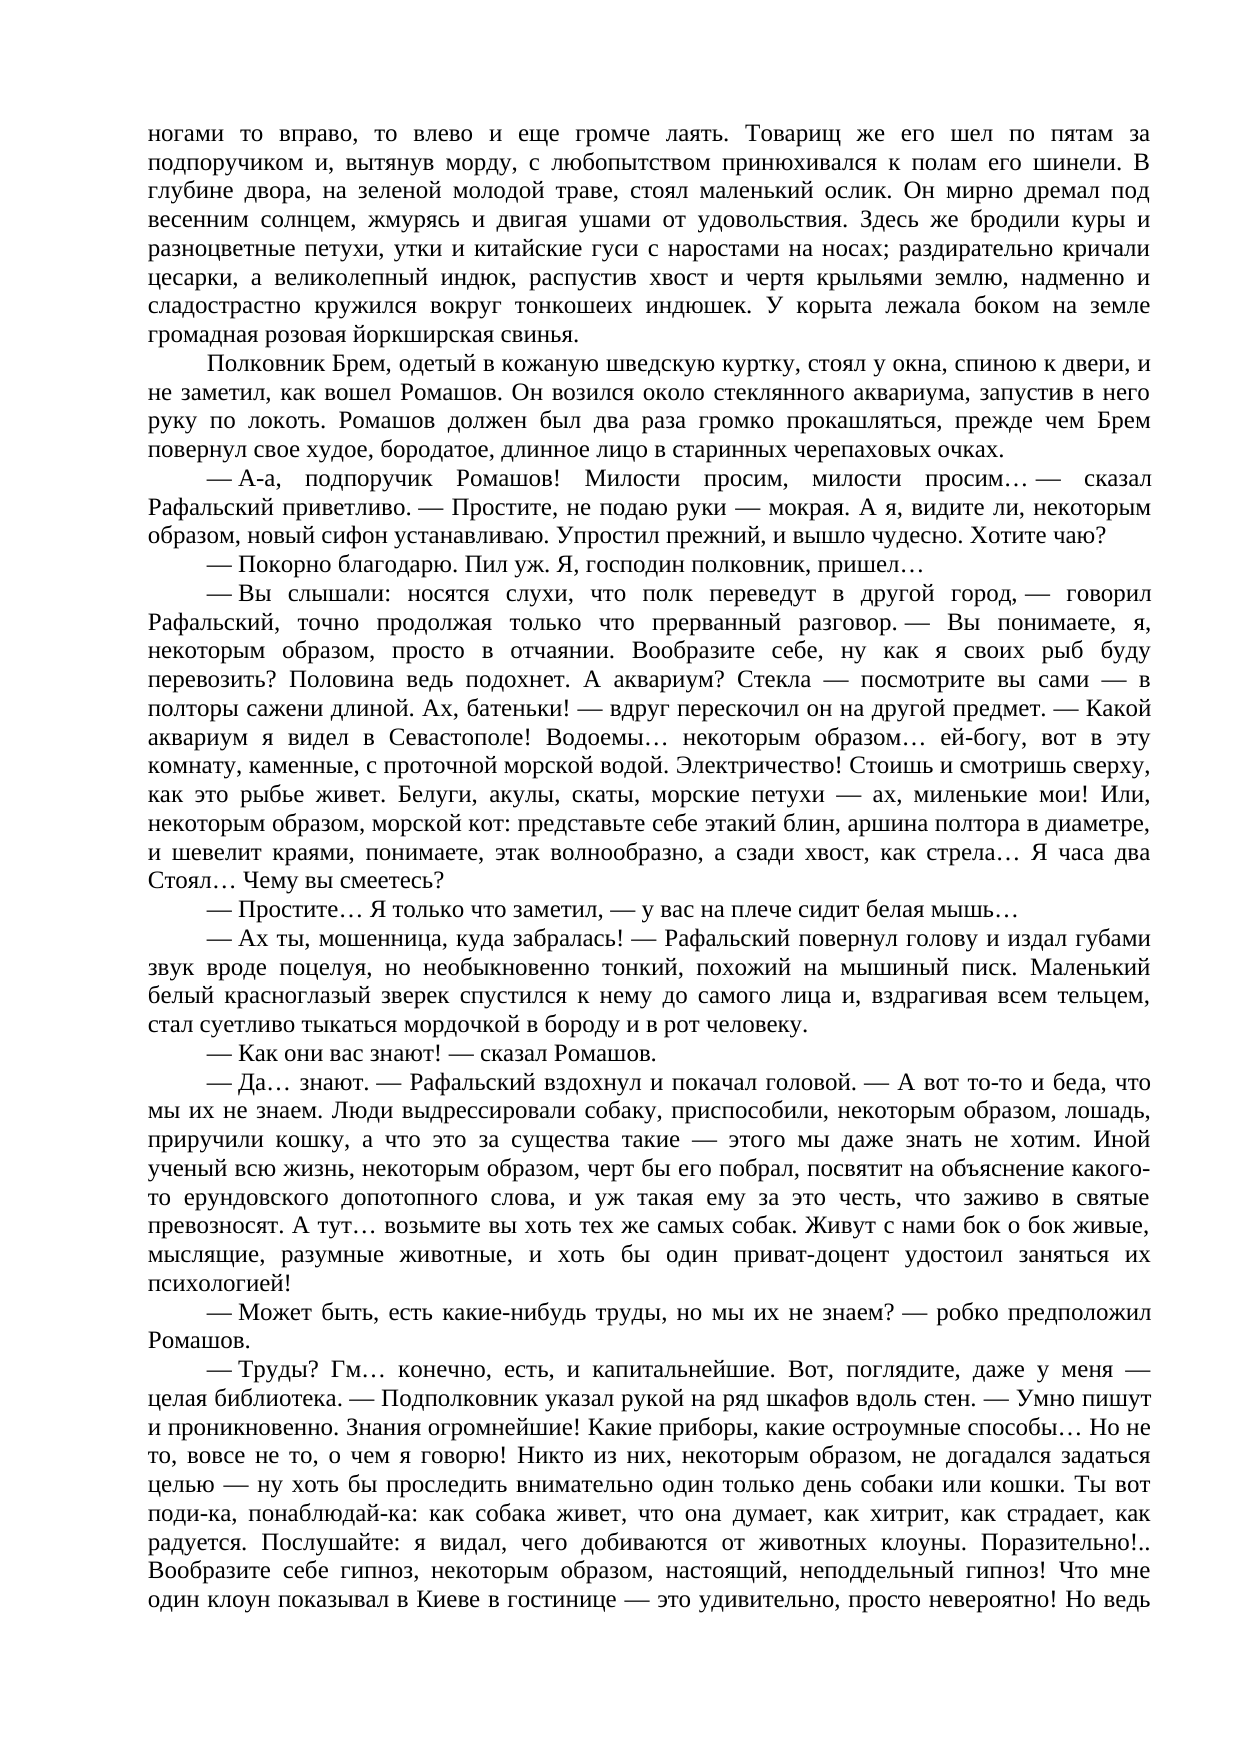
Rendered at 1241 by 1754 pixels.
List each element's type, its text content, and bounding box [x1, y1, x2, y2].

text — Простите… Я только что заметил, — у вас на плече сидит белая мышь… [148, 894, 1152, 923]
text — Может быть, есть какие-нибудь труды, но мы их не знаем? — робко предположил Ромашов. [148, 1297, 1152, 1354]
text — Да… знают. — Рафальский вздохнул и покачал головой. — А вот то-то и беда, что мы их не знаем. Люди выдрессировали собаку, приспособили, некоторым образом, лошадь, приручили кошку, а что это за существа такие — этого мы даже знать не хотим. Иной ученый всю жизнь, некоторым образом, черт бы его побрал, посвятит на объяснение какого-то ерундовского допотопного слова, и уж такая ему за это честь, что заживо в святые превозносят. А тут… возьмите вы хоть тех же самых собак. Живут с нами бок о бок живые, мыслящие, разумные животные, и хоть бы один приват-доцент удостоил заняться их психологией! [148, 1067, 1152, 1297]
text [148, 118, 1152, 348]
text — Покорно благодарю. Пил уж. Я, господин полковник, пришел… [148, 549, 1152, 578]
text — Ах ты, мошенница, куда забралась! — Рафальский повернул голову и издал губами звук вроде поцелуя, но необыкновенно тонкий, похожий на мышиный писк. Маленький белый красноглазый зверек спустился к нему до самого лица и, вздрагивая всем тельцем, стал суетливо тыкаться мордочкой в бороду и в рот человеку. [148, 923, 1152, 1038]
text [148, 1354, 1152, 1613]
text — А-а, подпоручик Ромашов! Милости просим, милости просим… — сказал Рафальский приветливо. — Простите, не подаю руки — мокрая. А я, видите ли, некоторым образом, новый сифон устанавливаю. Упростил прежний, и вышло чудесно. Хотите чаю? [148, 463, 1152, 549]
text — Вы слышали: носятся слухи, что полк переведут в другой город, — говорил Рафальский, точно продолжая только что прерванный разговор. — Вы понимаете, я, некоторым образом, просто в отчаянии. Вообразите себе, ну как я своих рыб буду перевозить? Половина ведь подохнет. А аквариум? Стекла — посмотрите вы сами — в полторы сажени длиной. Ах, батеньки! — вдруг перескочил он на другой предмет. — Какой аквариум я видел в Севастополе! Водоемы… некоторым образом… ей-богу, вот в эту комнату, каменные, с проточной морской водой. Электричество! Стоишь и смотришь сверху, как это рыбье живет. Белуги, акулы, скаты, морские петухи — ах, миленькие мои! Или, некоторым образом, морской кот: представьте себе этакий блин, аршина полтора в диаметре, и шевелит краями, понимаете, этак волнообразно, а сзади хвост, как стрела… Я часа два Стоял… Чему вы смеетесь? [148, 578, 1152, 894]
text Полковник Брем, одетый в кожаную шведскую куртку, стоял у окна, спиною к двери, и не заметил, как вошел Ромашов. Он возился около стеклянного аквариума, запустив в него руку по локоть. Ромашов должен был два раза громко прокашляться, прежде чем Брем повернул свое худое, бородатое, длинное лицо в старинных черепаховых очках. [148, 348, 1152, 463]
text — Как они вас знают! — сказал Ромашов. [148, 1038, 1152, 1067]
